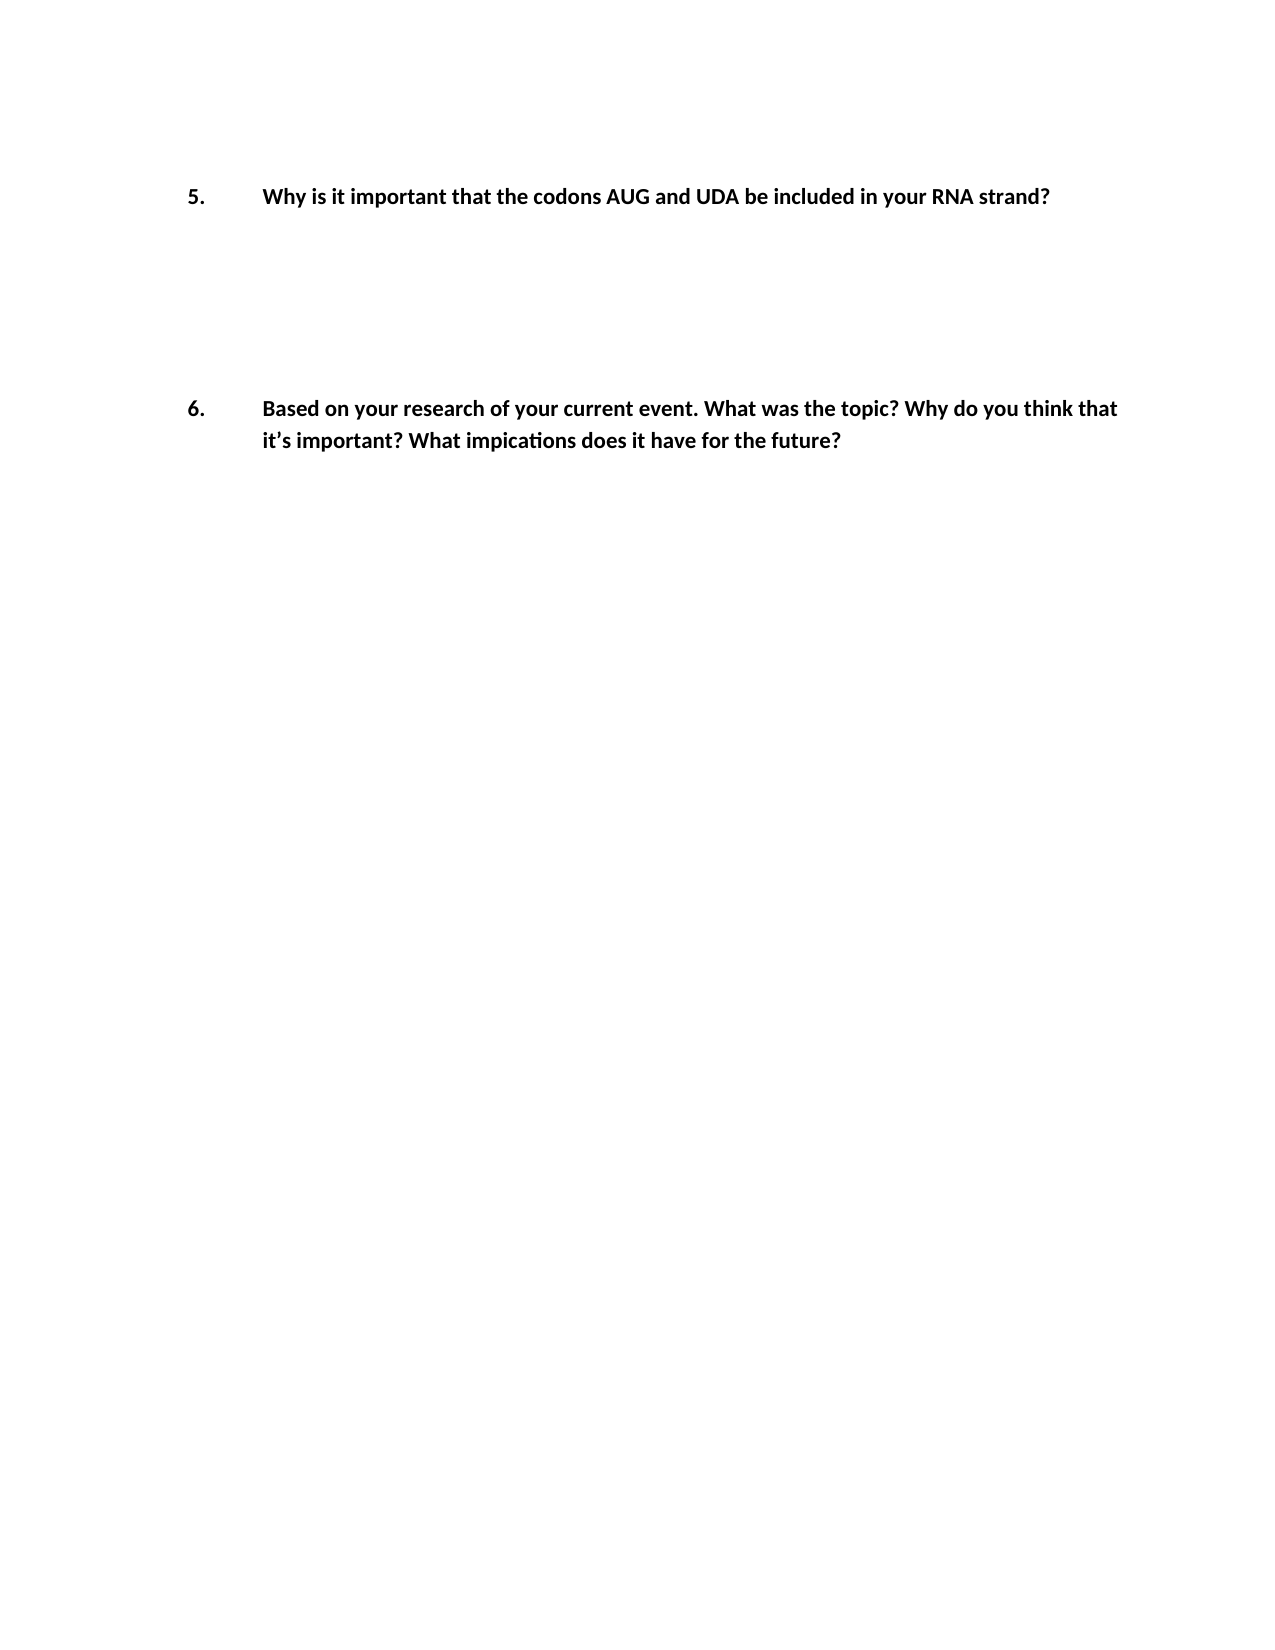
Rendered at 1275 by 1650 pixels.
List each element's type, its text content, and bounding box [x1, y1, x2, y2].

list Why is it important that the codons AUG and UDA be included in your RNA strand? [187, 182, 1125, 210]
list Based on your research of your current event. What was the topic? Why do you think that it’s important? What impications does it have for the future? [187, 394, 1125, 454]
